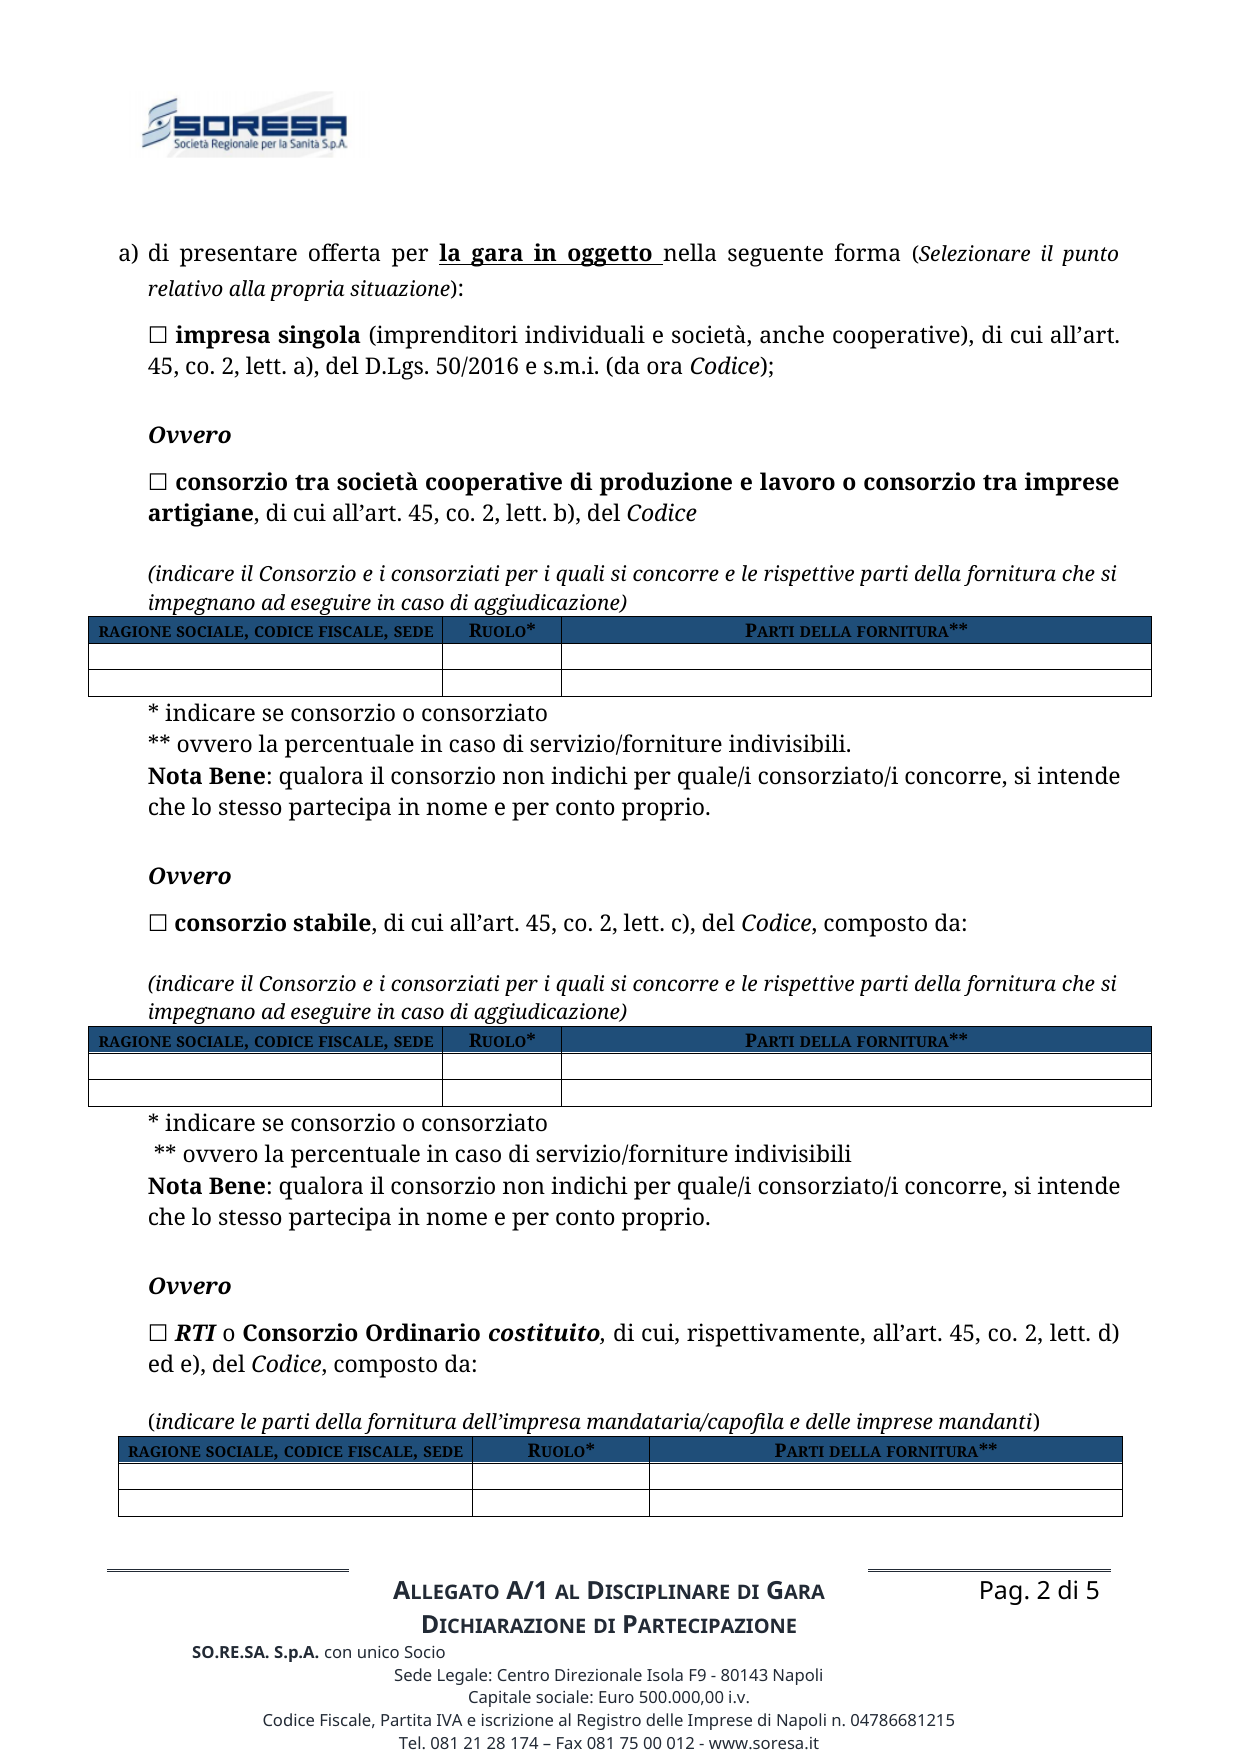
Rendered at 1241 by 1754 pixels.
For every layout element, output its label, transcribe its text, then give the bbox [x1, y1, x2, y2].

picture [129, 88, 374, 172]
text * indicare se consorzio o consorziato [148, 697, 1121, 728]
text impresa singola (imprenditori individuali e società, anche cooperative), di cui all’art. 45, co. 2, lett. a), del D.Lgs. 50/2016 e s.m.i. (da ora Codice); [148, 318, 1121, 381]
table_header ragione sociale, codice fiscale, sede [119, 1437, 472, 1462]
table_cell [89, 670, 442, 696]
table_cell [119, 1490, 472, 1516]
text RTI o Consorzio Ordinario costituito, di cui, rispettivamente, all’art. 45, co. 2, lett. d) ed e), del Codice, composto da: [148, 1316, 1121, 1379]
table_cell [443, 1054, 561, 1079]
text (indicare il Consorzio e i consorziati per i quali si concorre e le rispettive parti della fornitura che si impegnano ad eseguire in caso di aggiudicazione) [148, 559, 1121, 616]
table_cell [473, 1490, 649, 1516]
table_cell [562, 1054, 1151, 1079]
table_cell [89, 1080, 442, 1106]
table_header Ruolo* [473, 1437, 649, 1462]
text consorzio tra società cooperative di produzione e lavoro o consorzio tra imprese artigiane, di cui all’art. 45, co. 2, lett. b), del Codice [148, 465, 1121, 528]
table_cell [89, 644, 442, 669]
text ** ovvero la percentuale in caso di servizio/forniture indivisibili. [148, 728, 1121, 760]
table_header Ruolo* [443, 1027, 561, 1052]
table_cell [562, 670, 1151, 696]
text Ovvero [148, 860, 1121, 891]
text consorzio stabile, di cui all’art. 45, co. 2, lett. c), del Codice, composto da: [148, 907, 1121, 938]
table_header Parti della fornitura** [562, 1027, 1151, 1052]
table_cell [650, 1464, 1122, 1489]
text Ovvero [148, 1269, 1121, 1301]
text ** ovvero la percentuale in caso di servizio/forniture indivisibili [148, 1138, 1121, 1169]
table_cell [473, 1464, 649, 1489]
text Nota Bene: qualora il consorzio non indichi per quale/i consorziato/i concorre, si intende che lo stesso partecipa in nome e per conto proprio. [148, 760, 1121, 822]
text (indicare il Consorzio e i consorziati per i quali si concorre e le rispettive parti della fornitura che si impegnano ad eseguire in caso di aggiudicazione) [148, 969, 1121, 1026]
text (indicare le parti della fornitura dell’impresa mandataria/capofila e delle imprese mandanti) [148, 1407, 1121, 1436]
table_header ragione sociale, codice fiscale, sede [89, 1027, 442, 1052]
list di presentare offerta per la gara in oggetto nella seguente forma (Selezionare il punto relativo alla propria situazione): [118, 237, 1121, 303]
text * indicare se consorzio o consorziato [148, 1107, 1121, 1138]
table_cell [562, 644, 1151, 669]
text Nota Bene: qualora il consorzio non indichi per quale/i consorziato/i concorre, si intende che lo stesso partecipa in nome e per conto proprio. [148, 1169, 1121, 1232]
table_cell [650, 1490, 1122, 1516]
table_header Ruolo* [443, 617, 561, 643]
text Ovvero [148, 418, 1121, 450]
table_cell [443, 1080, 561, 1106]
table_cell [443, 670, 561, 696]
table_cell [562, 1080, 1151, 1106]
table_cell [119, 1464, 472, 1489]
table_cell [89, 1054, 442, 1079]
table_header Parti della fornitura** [562, 617, 1151, 643]
table_header Parti della fornitura** [650, 1437, 1122, 1462]
table_cell [443, 644, 561, 669]
table_header ragione sociale, codice fiscale, sede [89, 617, 442, 643]
